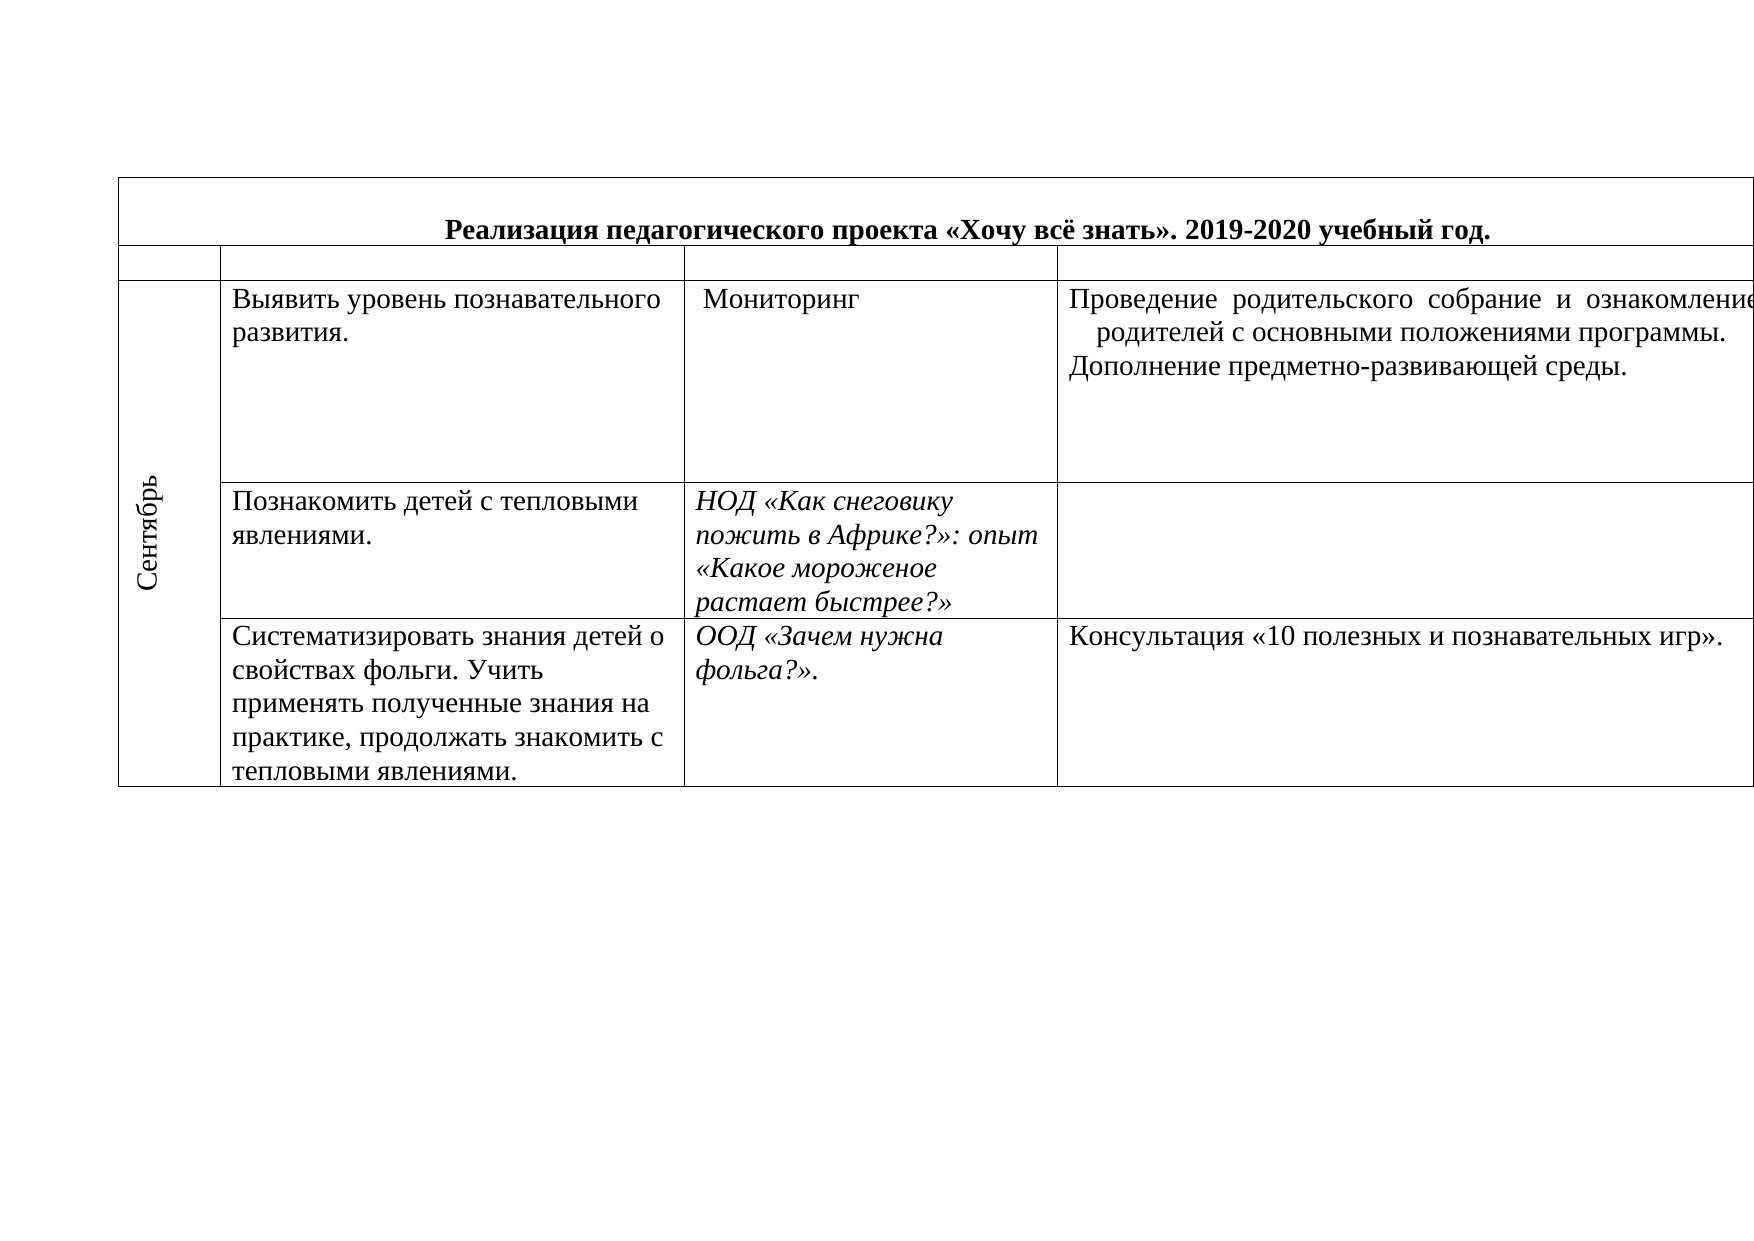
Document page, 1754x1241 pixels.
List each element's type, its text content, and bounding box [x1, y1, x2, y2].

table_cell [221, 246, 684, 280]
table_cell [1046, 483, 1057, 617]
table_cell ООД «Зачем нужна фольга?». [685, 619, 1057, 786]
table_cell [685, 246, 695, 280]
table_cell [1058, 246, 1753, 280]
table_cell Мониторинг [685, 281, 1057, 482]
table_cell Консультация «10 полезных и познавательных игр». [1058, 619, 1753, 786]
table_cell Сентябрь [119, 281, 220, 786]
table_header Реализация педагогического проекта «Хочу всё знать». 2019-2020 учебный год. [119, 178, 1753, 245]
table_cell Систематизировать знания детей о свойствах фольги. Учить применять полученные знания на практике, продолжать знакомить с тепловыми явлениями. [221, 619, 684, 786]
table_cell [119, 246, 220, 280]
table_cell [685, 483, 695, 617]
table_cell Выявить уровень познавательного развития. [221, 281, 684, 482]
table_cell [1046, 246, 1057, 280]
table_cell Познакомить детей с тепловыми явлениями. [221, 483, 684, 617]
table_cell [1058, 483, 1753, 617]
table_cell Проведение родительского собрание и ознакомление родителей с основными положениями программы. Дополнение предметно-развивающей среды. [1058, 281, 1753, 482]
